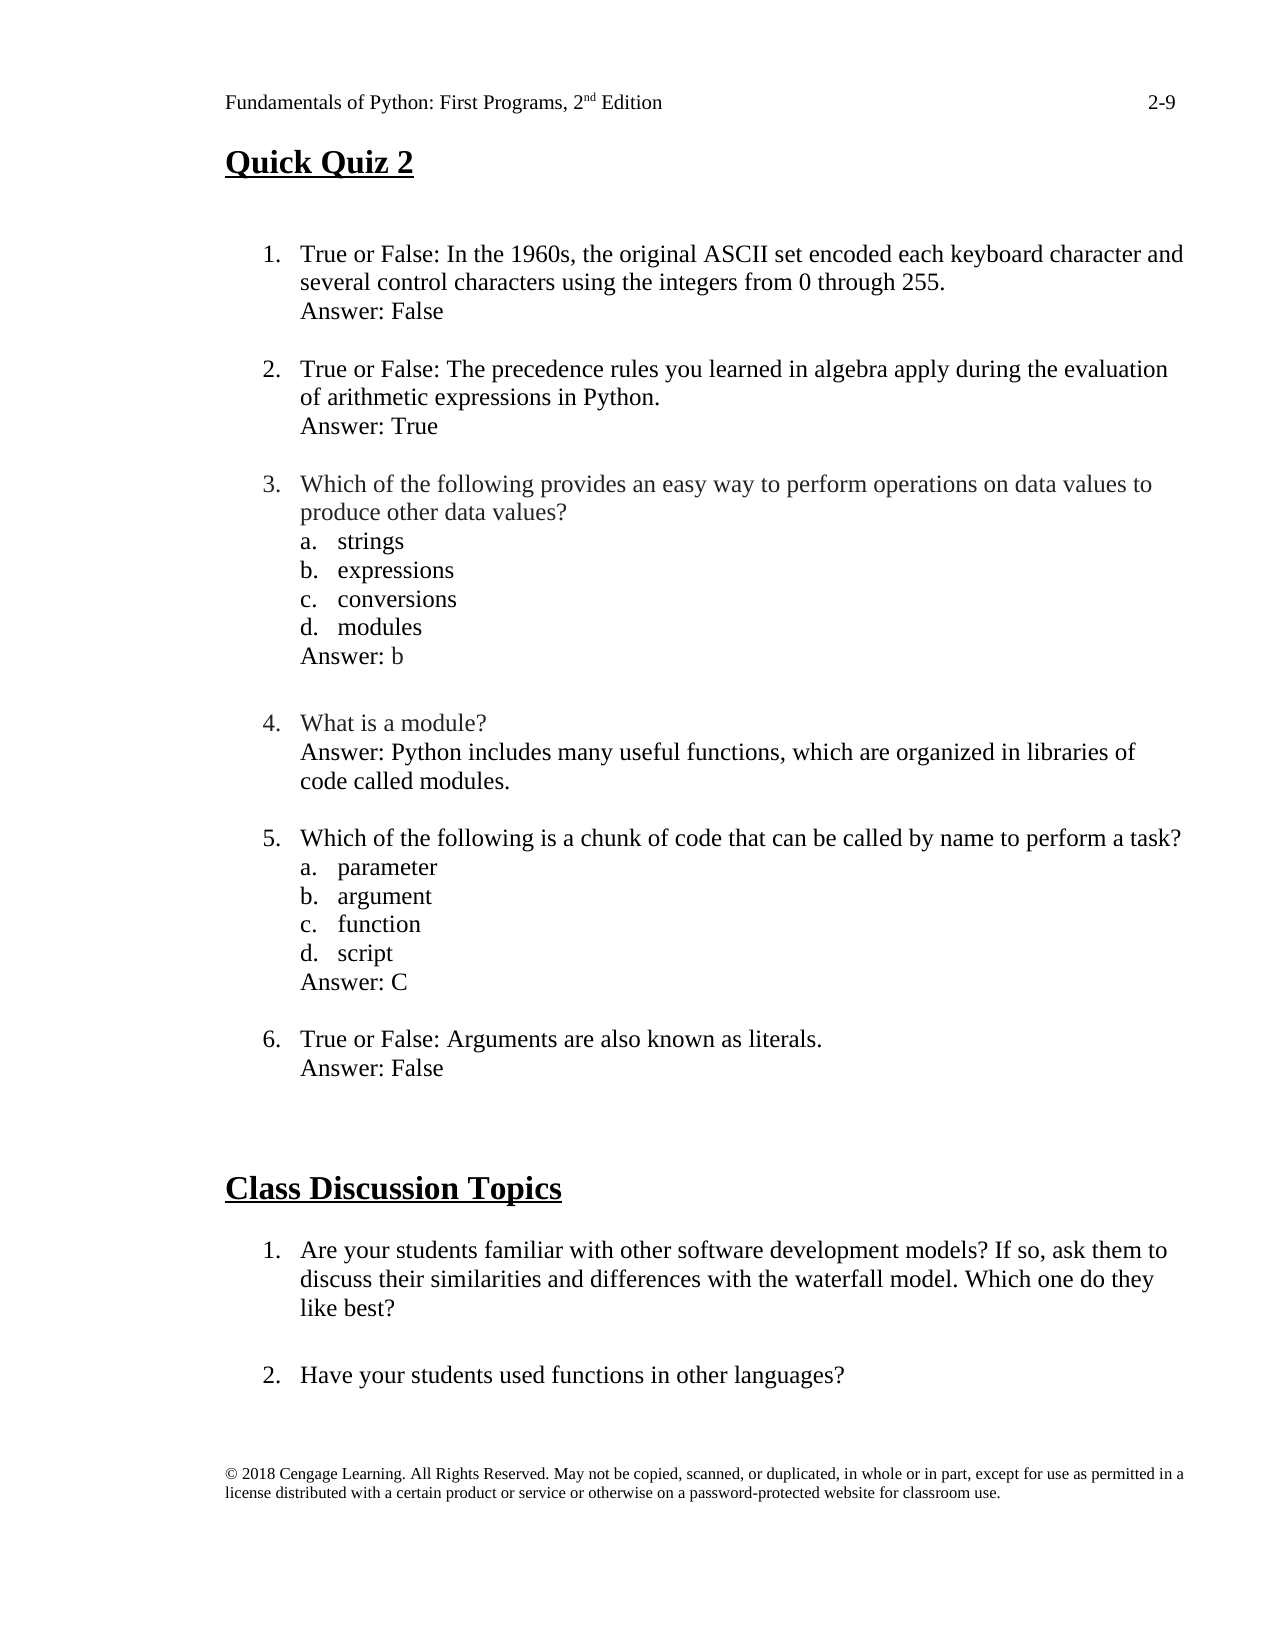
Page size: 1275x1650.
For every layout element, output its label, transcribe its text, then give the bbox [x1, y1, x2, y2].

list strings [300, 526, 1185, 555]
list function [300, 909, 1185, 938]
list Answer: Python includes many useful functions, which are organized in libraries of code called modules. [262, 737, 1185, 794]
list Answer: False [262, 1053, 1185, 1082]
list True or False: Arguments are also known as literals. [262, 1024, 1185, 1053]
list expressions [300, 555, 1185, 584]
list parameter [300, 852, 1185, 881]
list modules [300, 612, 1185, 641]
list Which of the following is a chunk of code that can be called by name to perform a task? [262, 823, 1185, 852]
list True or False: The precedence rules you learned in algebra apply during the evaluation of arithmetic expressions in Python. [262, 354, 1185, 411]
list script [300, 938, 1185, 967]
list Answer: C [262, 967, 1185, 996]
list Which of the following provides an easy way to perform operations on data values to produce other data values? [262, 469, 1185, 526]
list What is a module? [262, 708, 1185, 737]
list Answer: True [262, 411, 1185, 440]
list Have your students used functions in other languages? [262, 1360, 1185, 1389]
list Are your students familiar with other software development models? If so, ask them to discuss their similarities and differences with the waterfall model. Which one do they like best? [262, 1235, 1185, 1322]
list argument [300, 881, 1185, 909]
list conversions [300, 584, 1185, 612]
list Answer: False [300, 296, 1185, 325]
list Answer: b [262, 641, 1185, 670]
list True or False: In the 1960s, the original ASCII set encoded each keyboard character and several control characters using the integers from 0 through 255. [262, 239, 1185, 296]
subtitle Class Discussion Topics [225, 1168, 1185, 1207]
list Quick Quiz 2 [225, 143, 1185, 181]
